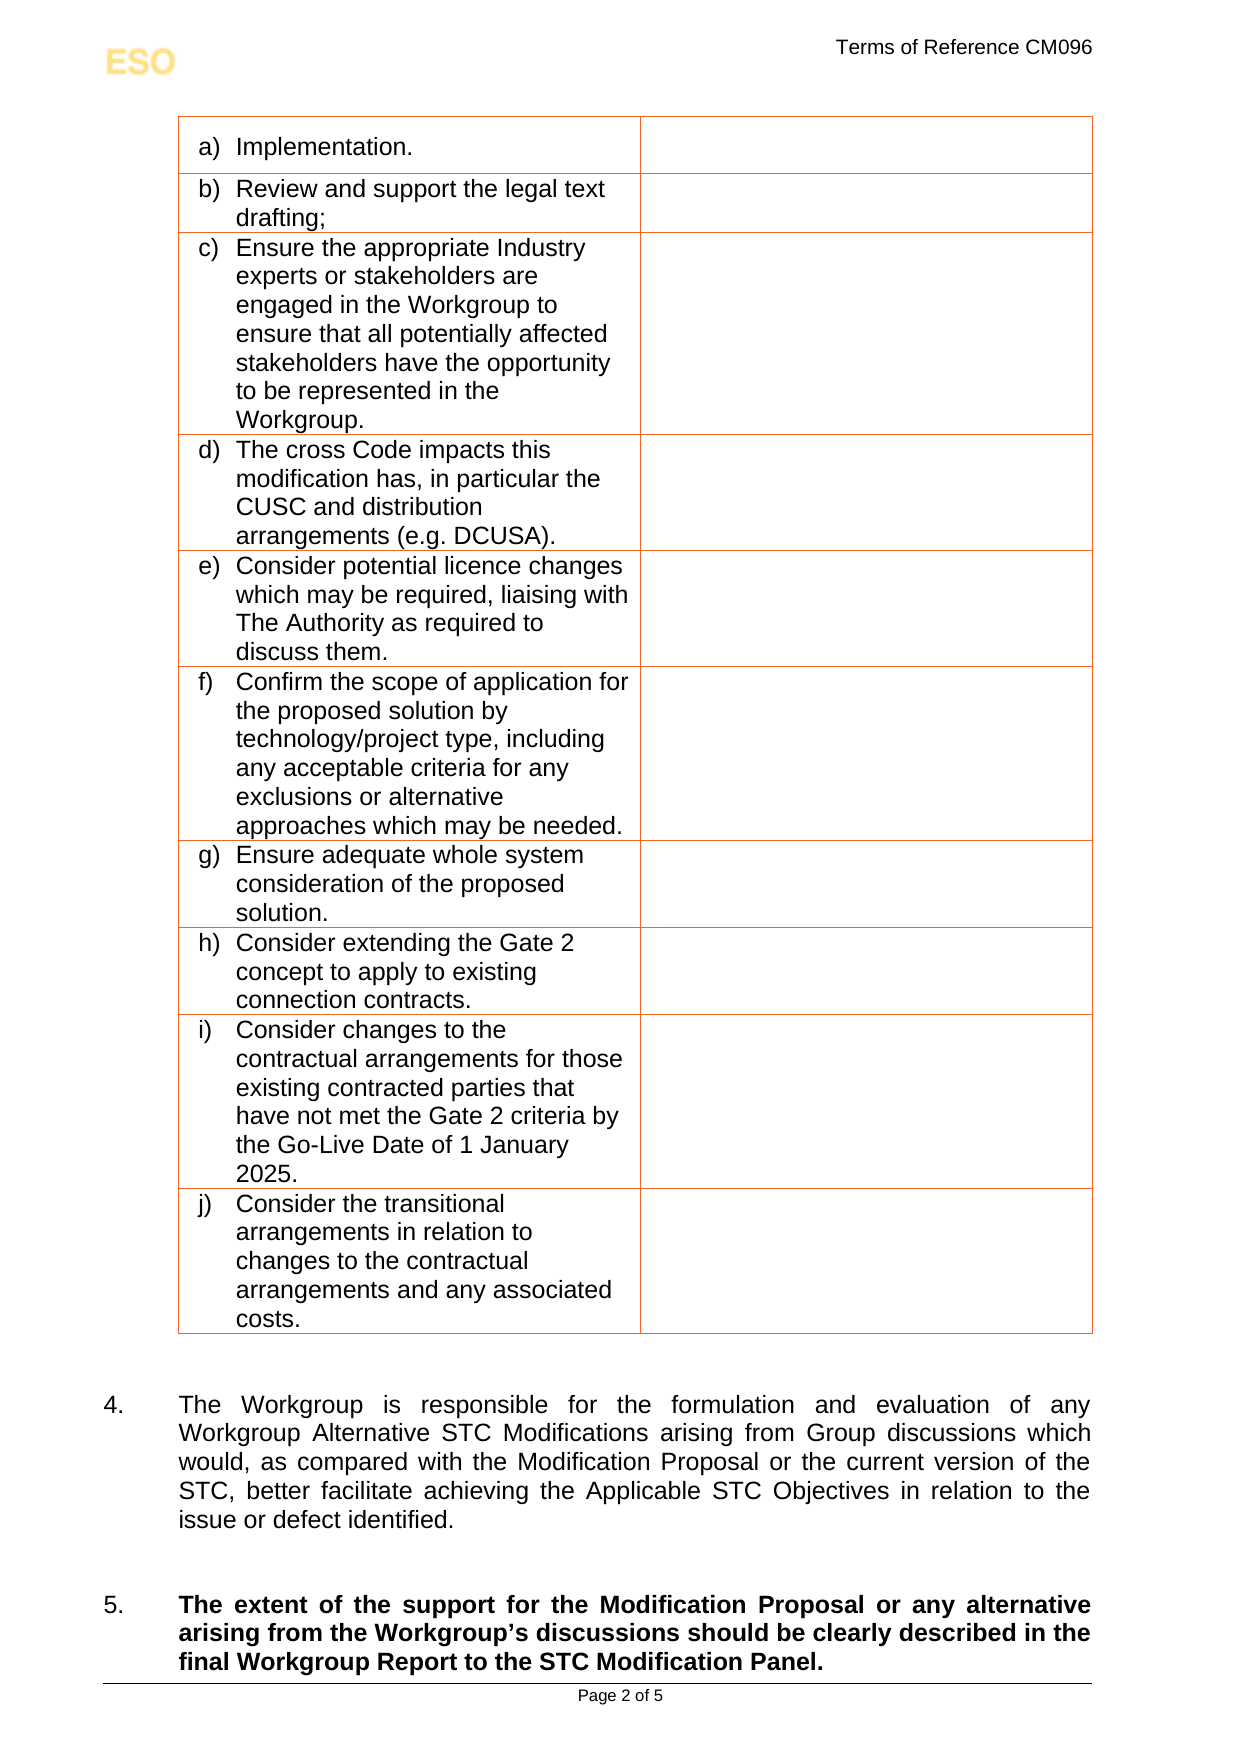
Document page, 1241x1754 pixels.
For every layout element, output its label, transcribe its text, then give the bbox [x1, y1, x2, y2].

table_cell Consider extending the Gate 2 concept to apply to existing connection contracts [179, 928, 640, 1014]
table_cell [641, 1189, 1092, 1332]
table_cell Consider potential licence changes which may be required, liaising with The Authority as required to discuss them. [179, 551, 640, 666]
table_cell [641, 117, 1092, 173]
table_cell Confirm the scope of application for the proposed solution by technology/project type, including any acceptable criteria for any exclusions or alternative approaches which may be needed [179, 667, 640, 839]
list The extent of the support for the Modification Proposal or any alternative arising from the Workgroup’s discussions should be clearly described in the final Workgroup Report to the STC Modification Panel. [103, 1590, 1092, 1676]
list The Workgroup is responsible for the formulation and evaluation of any Workgroup Alternative STC Modifications arising from Group discussions which would, as compared with the Modification Proposal or the current version of th STC, better facilitate achieving the Applicable STC Objectives in relation to the issue or defect identified. [103, 1390, 1092, 1533]
table_cell [641, 841, 1092, 927]
table_cell [641, 435, 1092, 550]
table_cell Review and support the legal text drafting; [179, 174, 640, 232]
table_cell [641, 551, 1092, 666]
table_cell [641, 233, 1092, 434]
table_cell [641, 667, 1092, 839]
table_cell [641, 174, 1092, 232]
table_cell Consider changes to the contractual arrangements for those existing contracted parties that have not met the Gate 2 criteria by the Go-Live Date of 1 January 2025 [179, 1015, 640, 1188]
table_cell Ensure adequate whole system consideration of the proposed solution [179, 841, 640, 927]
table_cell The cross Code impacts this modification has, in particular the CUSC and distribution arrangements (e.g. DCUSA) [179, 435, 640, 550]
table_cell Consider the transitional arrangements in relation to changes to the contractual arrangements [179, 1189, 640, 1332]
table_cell Ensure the appropriate Industry experts or stakeholders are engaged in the Workgroup to ensure that all potentially affected stakeholders have the opportunity to be represented in the Workgroup [179, 233, 640, 434]
table_cell [641, 928, 1092, 1014]
table_cell [641, 1015, 1092, 1188]
table_cell Implementation [179, 117, 640, 173]
picture [103, 36, 181, 83]
